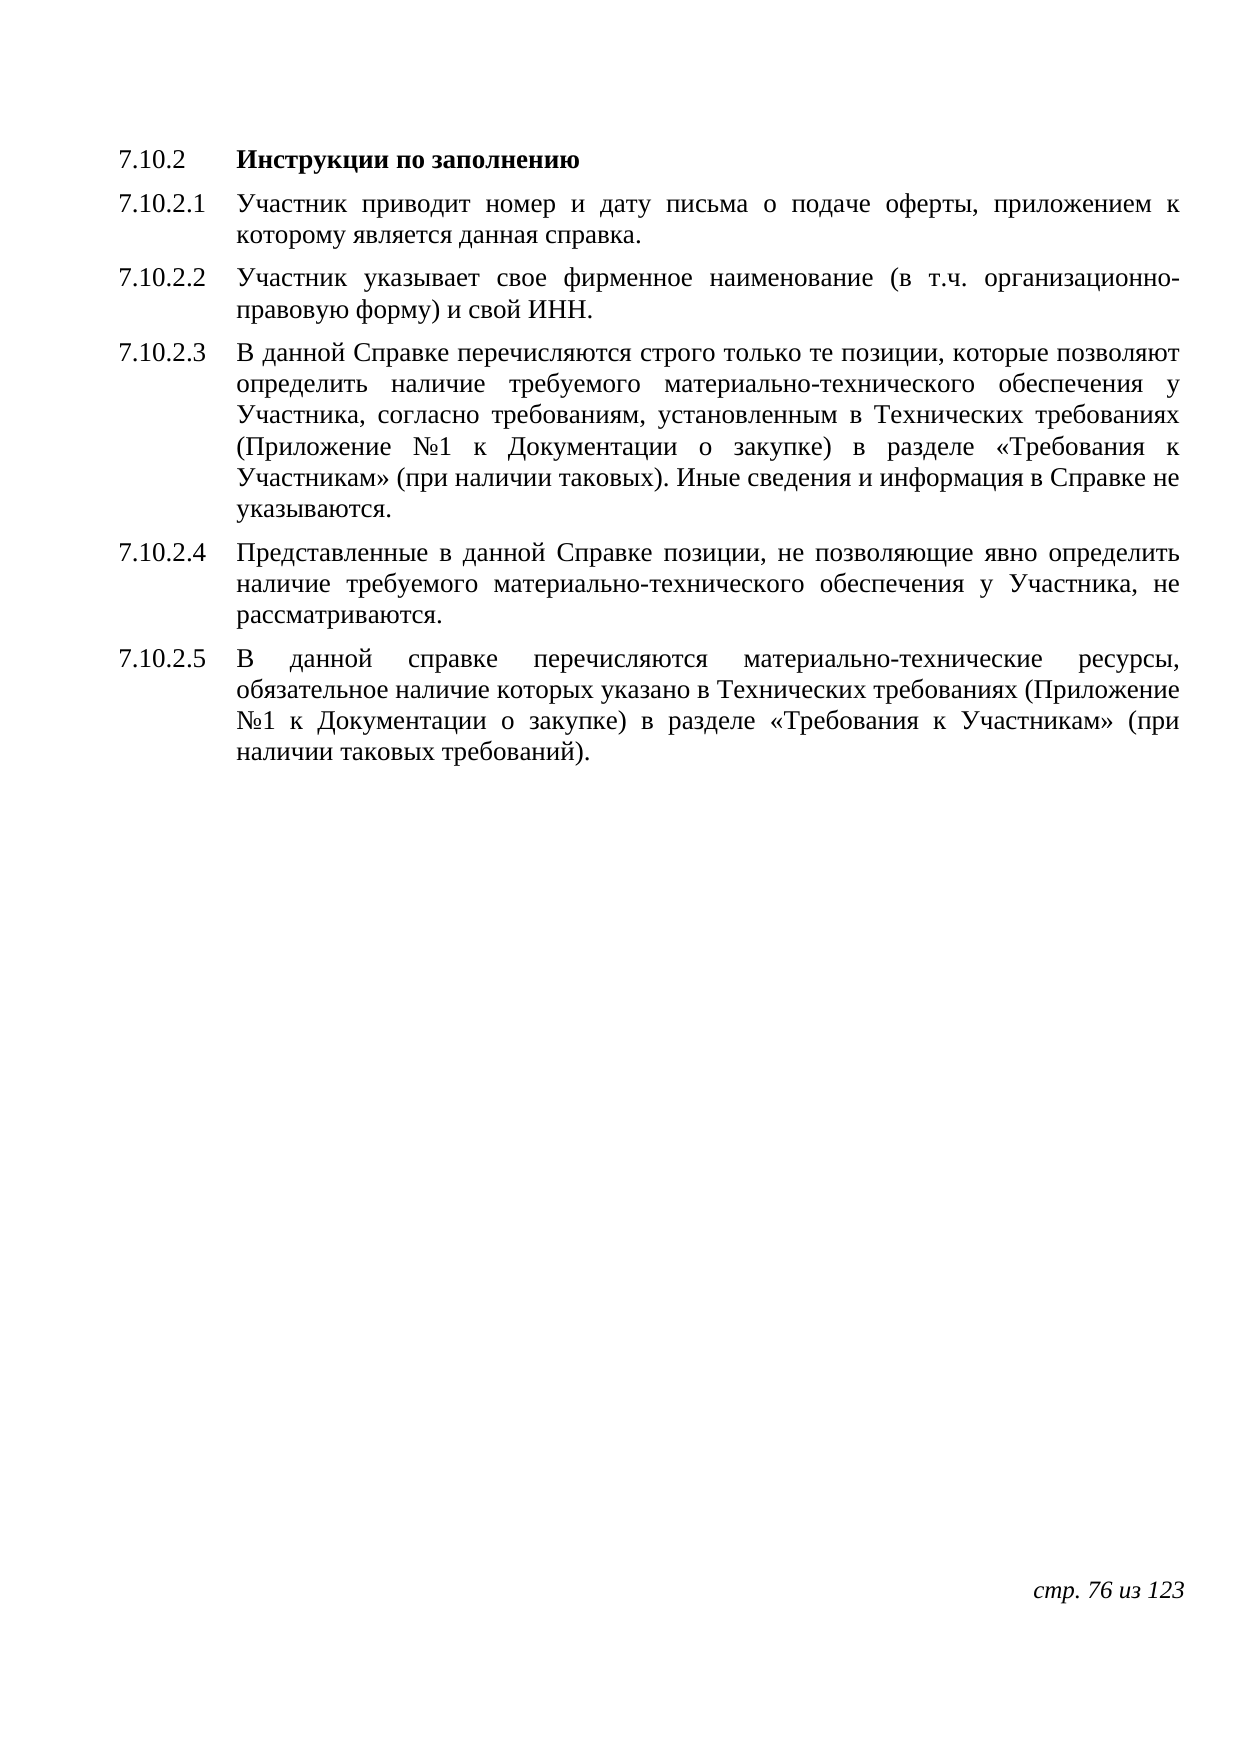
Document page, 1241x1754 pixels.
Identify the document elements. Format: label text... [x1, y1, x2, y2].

text Участник приводит номер и дату письма о подаче оферты, приложением к которому является данная справка. [118, 187, 1181, 249]
text Участник указывает свое фирменное наименование (в т.ч. организационно-правовую форму) и свой ИНН. [118, 262, 1181, 324]
text В данной справке перечисляются материально-технические ресурсы, обязательное наличие которых указано в Технических требованиях (Приложение №1 к Документации о закупке) в разделе «Требования к Участникам» (при наличии таковых требований). [118, 642, 1181, 766]
text В данной Справке перечисляются строго только те позиции, которые позволяют определить наличие требуемого материально-технического обеспечения у Участника, согласно требованиям, установленным в Технических требованиях (Приложение №1 к Документации о закупке) в разделе «Требования к Участникам» (при наличии таковых). Иные сведения и информация в Справке не указываются. [118, 336, 1181, 523]
text Представленные в данной Справке позиции, не позволяющие явно определить наличие требуемого материально-технического обеспечения у Участника, не рассматриваются. [118, 536, 1181, 629]
text Инструкции по заполнению [118, 143, 1181, 174]
